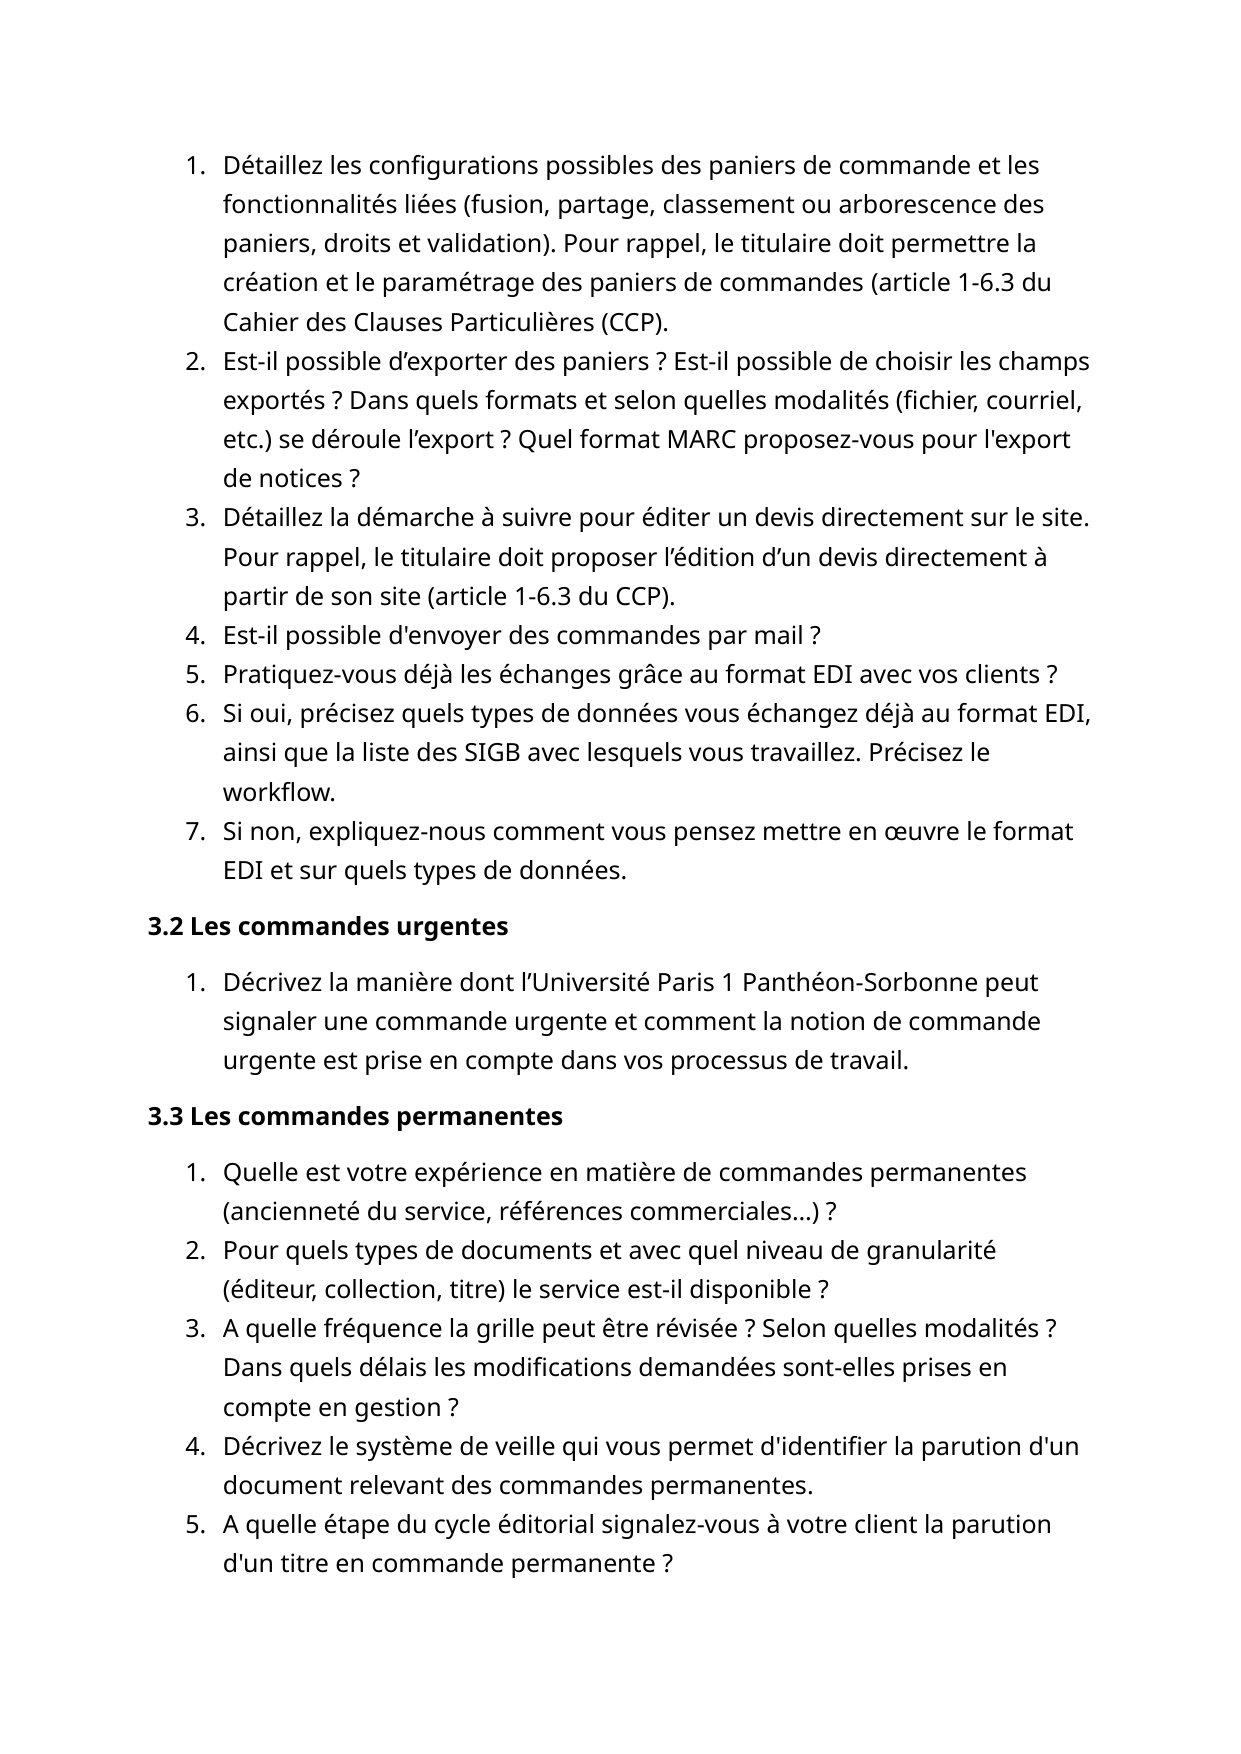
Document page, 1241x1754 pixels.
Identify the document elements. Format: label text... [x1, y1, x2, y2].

list Si non, expliquez-nous comment vous pensez mettre en œuvre le format EDI et sur quels types de données. [185, 813, 1093, 887]
list Détaillez les configurations possibles des paniers de commande et les fonctionnalités liées (fusion, partage, classement ou arborescence des paniers, droits et validation). Pour rappel, le titulaire doit permettre la création et le paramétrage des paniers de commandes (article 1-6.3 du Cahier des Clauses Particulières (CCP). [185, 148, 1093, 338]
text 3.3 Les commandes permanentes [148, 1098, 1093, 1132]
list Décrivez la manière dont l’Université Paris 1 Panthéon-Sorbonne peut signaler une commande urgente et comment la notion de commande urgente est prise en compte dans vos processus de travail. [185, 964, 1093, 1077]
list A quelle fréquence la grille peut être révisée ? Selon quelles modalités ? Dans quels délais les modifications demandées sont-elles prises en compte en gestion ? [185, 1311, 1093, 1423]
list Quelle est votre expérience en matière de commandes permanentes (ancienneté du service, références commerciales…) ? [185, 1154, 1093, 1227]
list Pratiquez-vous déjà les échanges grâce au format EDI avec vos clients ? [185, 657, 1093, 691]
list A quelle étape du cycle éditorial signalez-vous à votre client la parution d'un titre en commande permanente ? [185, 1507, 1093, 1580]
list Est-il possible d'envoyer des commandes par mail ? [185, 618, 1093, 652]
list Est-il possible d’exporter des paniers ? Est-il possible de choisir les champs exportés ? Dans quels formats et selon quelles modalités (fichier, courriel, etc.) se déroule l’export ? Quel format MARC proposez-vous pour l'export de notices ? [185, 343, 1093, 495]
list Pour quels types de documents et avec quel niveau de granularité (éditeur, collection, titre) le service est-il disponible ? [185, 1233, 1093, 1306]
text 3.2 Les commandes urgentes [148, 908, 1093, 942]
list Détaillez la démarche à suivre pour éditer un devis directement sur le site. Pour rappel, le titulaire doit proposer l’édition d’un devis directement à partir de son site (article 1-6.3 du CCP). [185, 500, 1093, 612]
list Décrivez le système de veille qui vous permet d'identifier la parution d'un document relevant des commandes permanentes. [185, 1428, 1093, 1502]
list Si oui, précisez quels types de données vous échangez déjà au format EDI, ainsi que la liste des SIGB avec lesquels vous travaillez. Précisez le workflow. [185, 696, 1093, 808]
